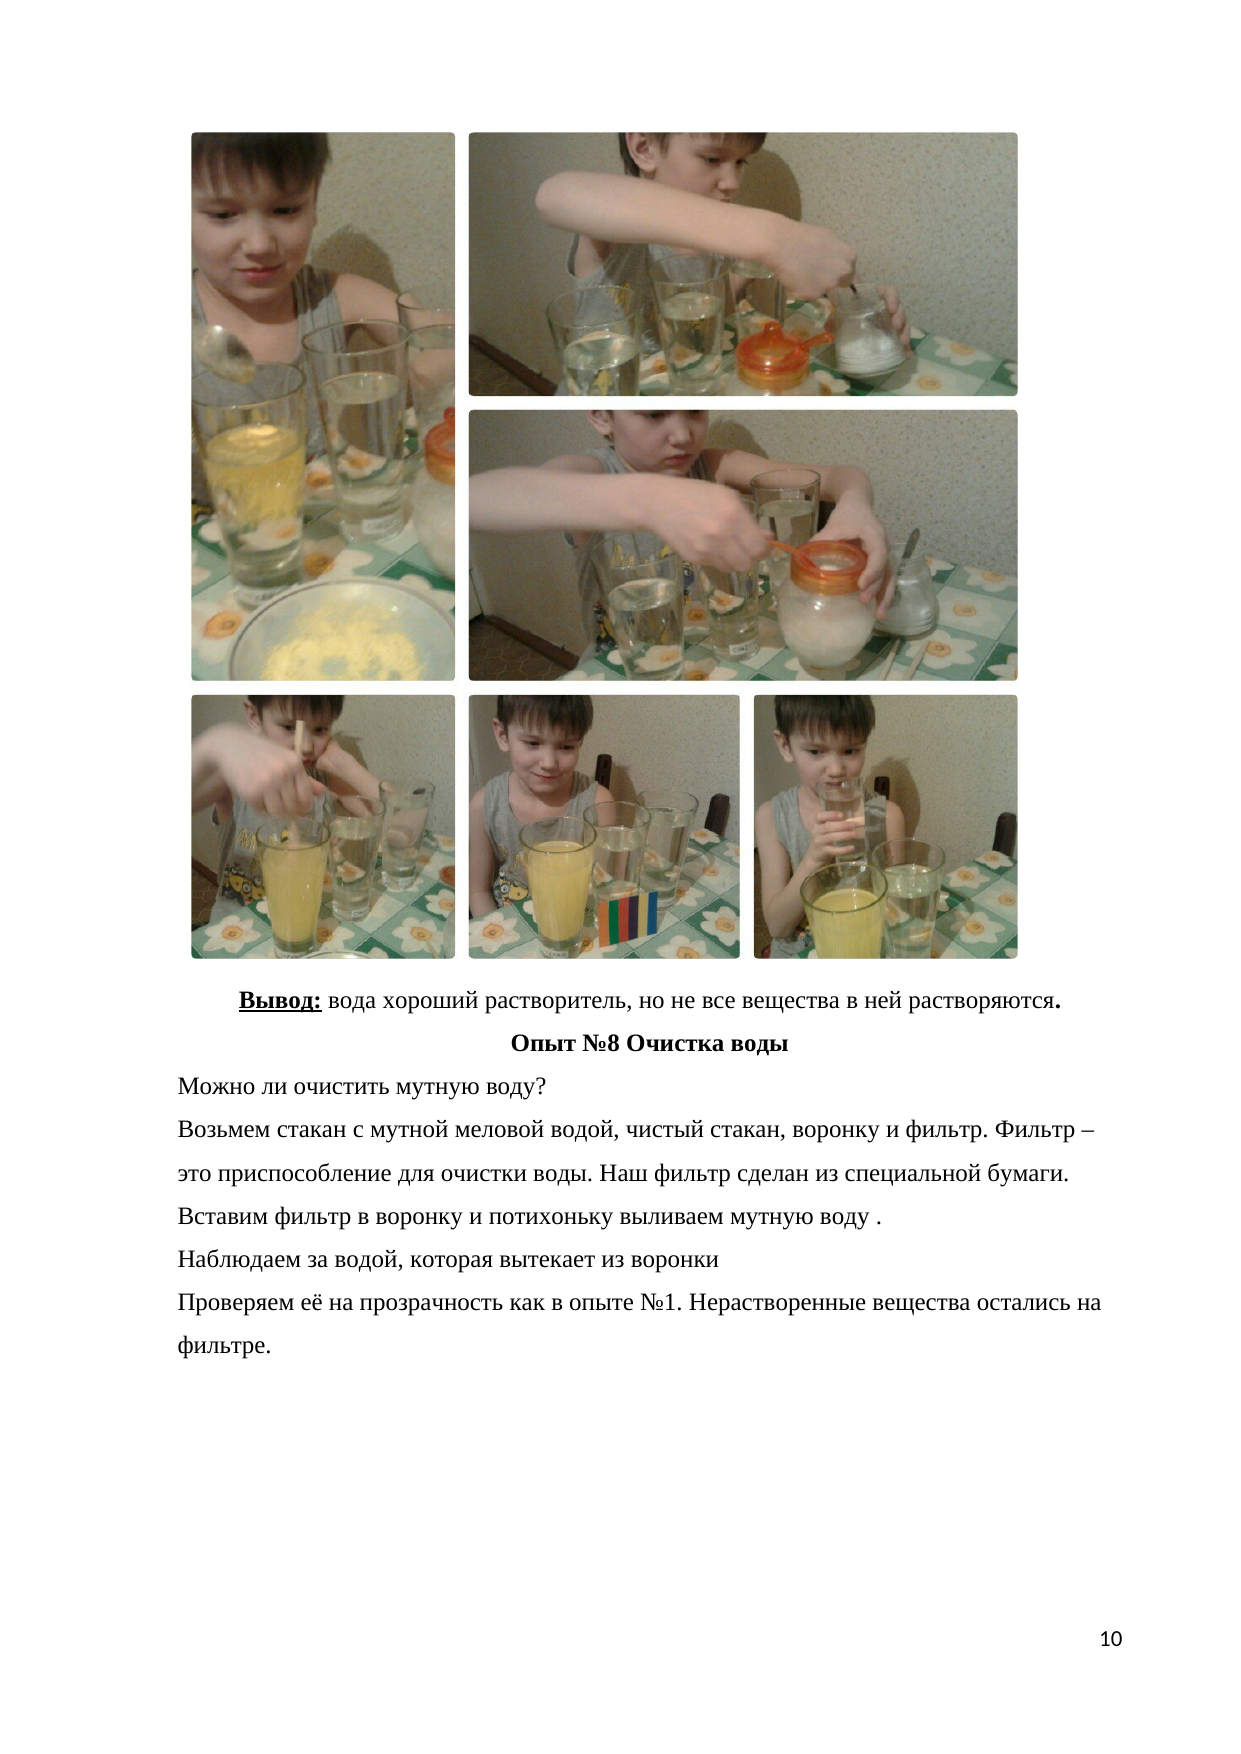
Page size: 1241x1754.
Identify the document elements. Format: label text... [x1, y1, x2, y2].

text Опыт №8 Очистка воды [177, 1028, 1122, 1057]
text Проверяем её на прозрачность как в опыте №1. Нерастворенные вещества остались на фильтре. [177, 1287, 1122, 1359]
text Можно ли очистить мутную воду? Возьмем стакан с мутной меловой водой, чистый стакан, воронку и фильтр. Фильтр – это приспособление для очистки воды. Наш фильтр сделан из специальной бумаги. Вставим фильтр в воронку и потихоньку выливаем мутную воду . Наблюдаем за водой, которая вытекает из воронки [177, 1071, 1122, 1273]
text Вывод: вода хороший растворитель, но не все вещества в ней растворяются. [177, 985, 1122, 1014]
picture [177, 118, 1031, 972]
